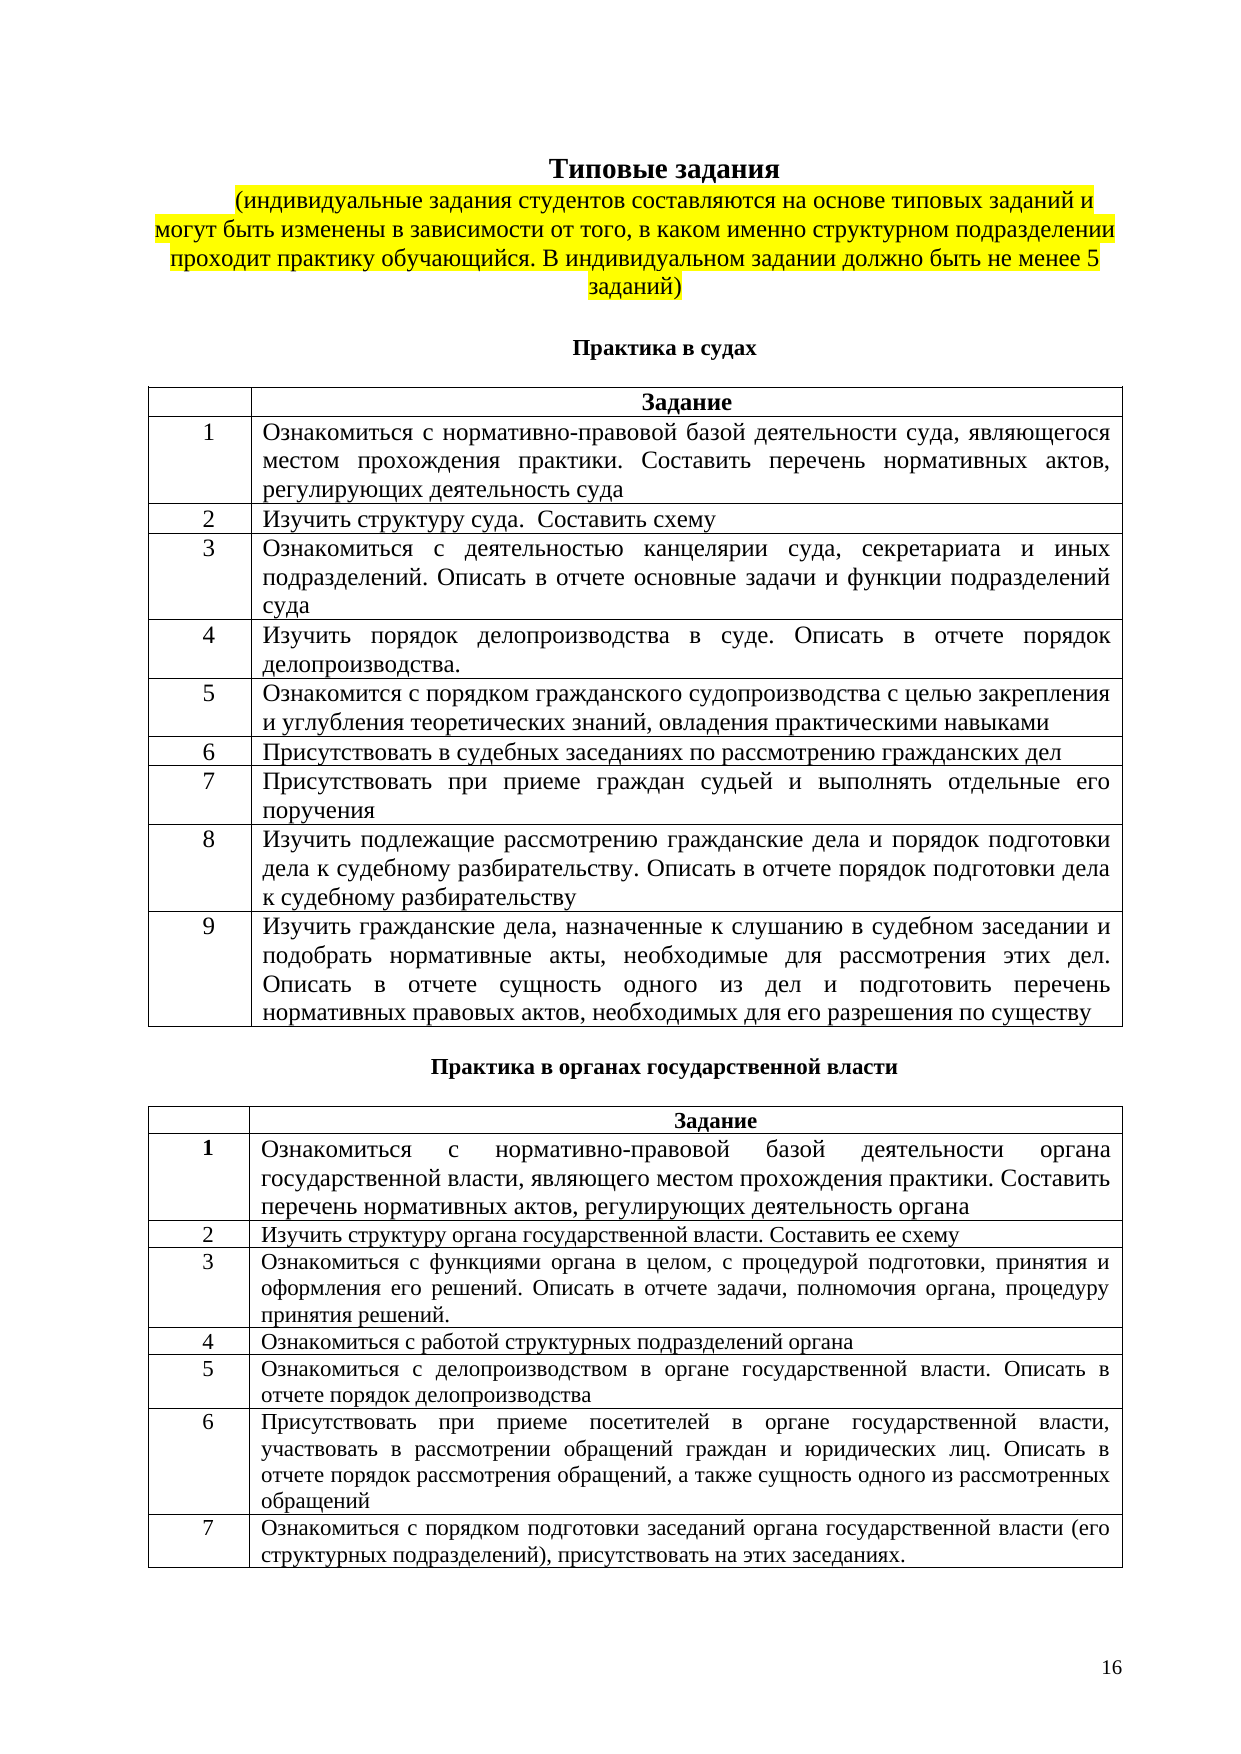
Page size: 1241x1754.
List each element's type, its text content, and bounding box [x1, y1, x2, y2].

table_cell 4 [149, 1328, 249, 1354]
table_cell Изучить порядок делопроизводства в суде. Описать в отчете порядок делопроизводства. [252, 620, 1122, 678]
table_cell 7 [149, 766, 251, 823]
table_cell Ознакомиться с функциями органа в целом, с процедурой подготовки, принятия и оформления его решений. Описать в отчете задачи, полномочия органа, процедуру принятия решений. [250, 1248, 1122, 1327]
table_cell Присутствовать при приеме граждан судьей и выполнять отдельные его поручения [252, 766, 1122, 823]
table_cell Присутствовать в судебных заседаниях по рассмотрению гражданских дел [252, 737, 1122, 765]
table_cell Ознакомиться с работой структурных подразделений органа [250, 1328, 1122, 1354]
table_cell 5 [149, 1355, 249, 1407]
table_cell Ознакомиться с деятельностью канцелярии суда, секретариата и иных подразделений. Описать в отчете основные задачи и функции подразделений суда [252, 534, 1122, 619]
table_cell Ознакомится с порядком гражданского судопроизводства с целью закрепления и углубления теоретических знаний, овладения практическими навыками [252, 679, 1122, 736]
table_header [149, 388, 251, 416]
table_header [149, 1107, 249, 1133]
table_header Задание [252, 388, 1122, 416]
table_cell Ознакомиться с нормативно-правовой базой деятельности суда, являющегося местом прохождения практики. Составить перечень нормативных актов, регулирующих деятельность суда [252, 417, 1122, 503]
table_cell Изучить подлежащие рассмотрению гражданские дела и порядок подготовки дела к судебному разбирательству. Описать в отчете порядок подготовки дела к судебному разбирательству [252, 825, 1122, 911]
table_cell 1 [149, 417, 251, 503]
table_cell Изучить структуру суда. Составить схему [252, 504, 1122, 532]
table_cell Изучить структуру органа государственной власти. Составить ее схему [250, 1221, 1122, 1247]
text Практика в органах государственной власти [148, 1053, 1122, 1080]
table_cell 6 [149, 737, 251, 765]
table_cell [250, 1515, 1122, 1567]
text Типовые задания [148, 152, 1122, 185]
text (индивидуальные задания студентов составляются на основе типовых заданий и могут быть изменены в зависимости от того, в каком именно структурном подразделении проходит практику обучающийся. В индивидуальном задании должно быть не менее 5 заданий) [148, 185, 588, 300]
text (индивидуальные задания студентов составляются на основе типовых заданий и могут быть изменены в зависимости от того, в каком именно структурном подразделении проходит практику обучающийся. В индивидуальном задании должно быть не менее 5 заданий) [682, 185, 1122, 300]
table_cell 8 [149, 825, 251, 911]
table_header Задание [250, 1107, 1122, 1133]
table_cell 9 [149, 912, 251, 1026]
text Практика в судах [148, 334, 1122, 360]
table_cell 2 [149, 1221, 249, 1247]
table_cell Присутствовать при приеме посетителей в органе государственной власти, участвовать в рассмотрении обращений граждан и юридических лиц. Описать в отчете порядок рассмотрения обращений, а также сущность одного из рассмотренных обращений [250, 1409, 1122, 1514]
table_cell 3 [149, 534, 251, 619]
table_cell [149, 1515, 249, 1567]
table_cell 4 [149, 620, 251, 678]
table_cell 1 [149, 1134, 249, 1220]
table_cell Ознакомиться с делопроизводством в органе государственной власти. Описать в отчете порядок делопроизводства [250, 1355, 1122, 1407]
table_cell 6 [149, 1409, 249, 1514]
table_cell 3 [149, 1248, 249, 1327]
table_cell 2 [149, 504, 251, 532]
table_cell Ознакомиться с нормативно-правовой базой деятельности органа государственной власти, являющего местом прохождения практики. Составить перечень нормативных актов, регулирующих деятельность органа [250, 1134, 1122, 1220]
table_cell Изучить гражданские дела, назначенные к слушанию в судебном заседании и подобрать нормативные акты, необходимые для рассмотрения этих дел. Описать в отчете сущность одного из дел и подготовить перечень нормативных правовых актов, необходимых для его разрешения по существу [252, 912, 1122, 1026]
table_cell 5 [149, 679, 251, 736]
